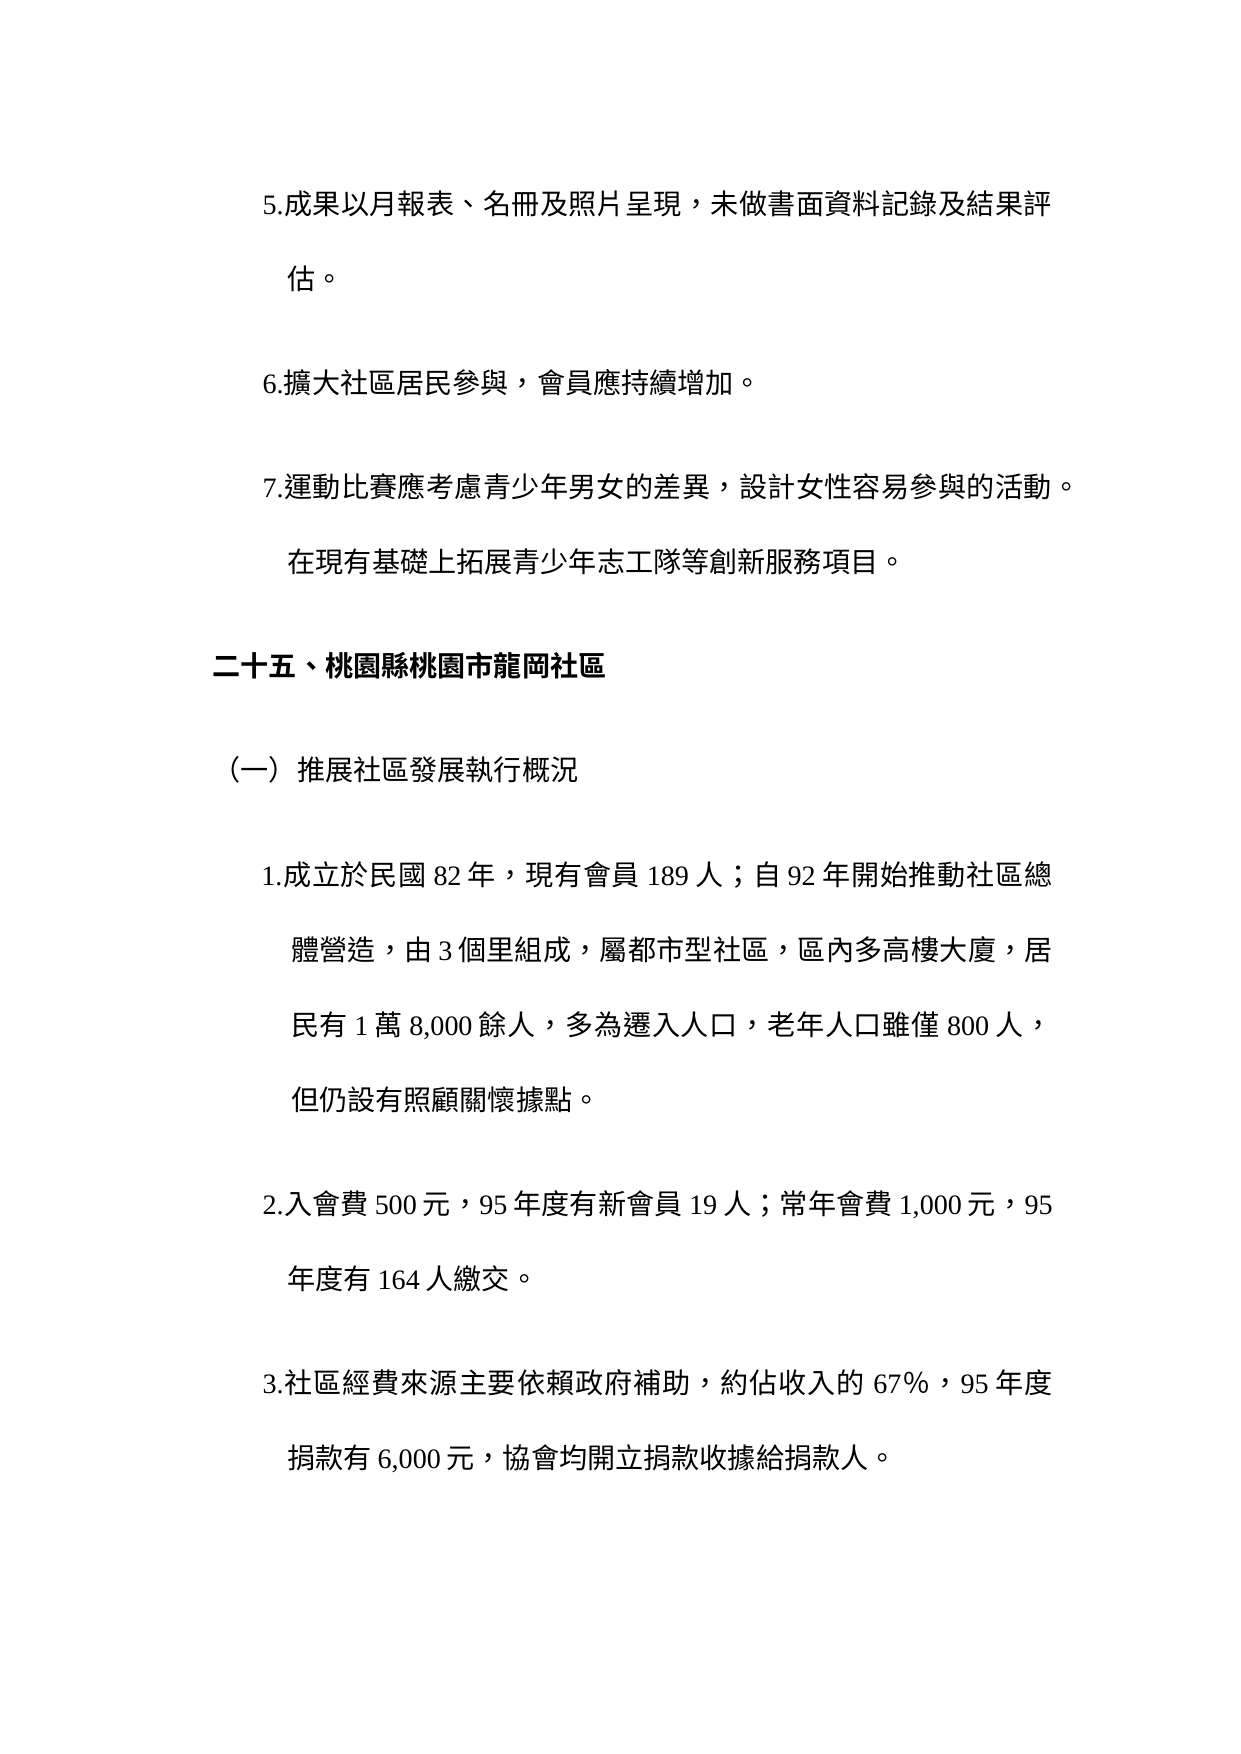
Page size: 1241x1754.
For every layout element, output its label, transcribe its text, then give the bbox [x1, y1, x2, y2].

text （一）推展社區發展執行概況 [187, 731, 1053, 806]
text 5.成果以月報表、名冊及照片呈現，未做書面資料記錄及結果評估。 [262, 164, 1053, 314]
text 6.擴大社區居民參與，會員應持續增加。 [262, 344, 1053, 419]
text 1.成立於民國82年，現有會員189人；自92年開始推動社區總體營造，由3個里組成，屬都市型社區，區內多高樓大廈，居民有1萬8,000餘人，多為遷入人口，老年人口雖僅800人，但仍設有照顧關懷據點。 [261, 835, 1053, 1135]
text 7.運動比賽應考慮青少年男女的差異，設計女性容易參與的活動。在現有基礎上拓展青少年志工隊等創新服務項目。 [262, 448, 1053, 598]
text 3.社區經費來源主要依賴政府補助，約佔收入的67％，95年度捐款有6,000元，協會均開立捐款收據給捐款人。 [262, 1344, 1053, 1494]
text 二十五、桃園縣桃園市龍岡社區 [187, 627, 1053, 702]
text 2.入會費500元，95年度有新會員19人；常年會費1,000元，95年度有164人繳交。 [262, 1164, 1053, 1314]
